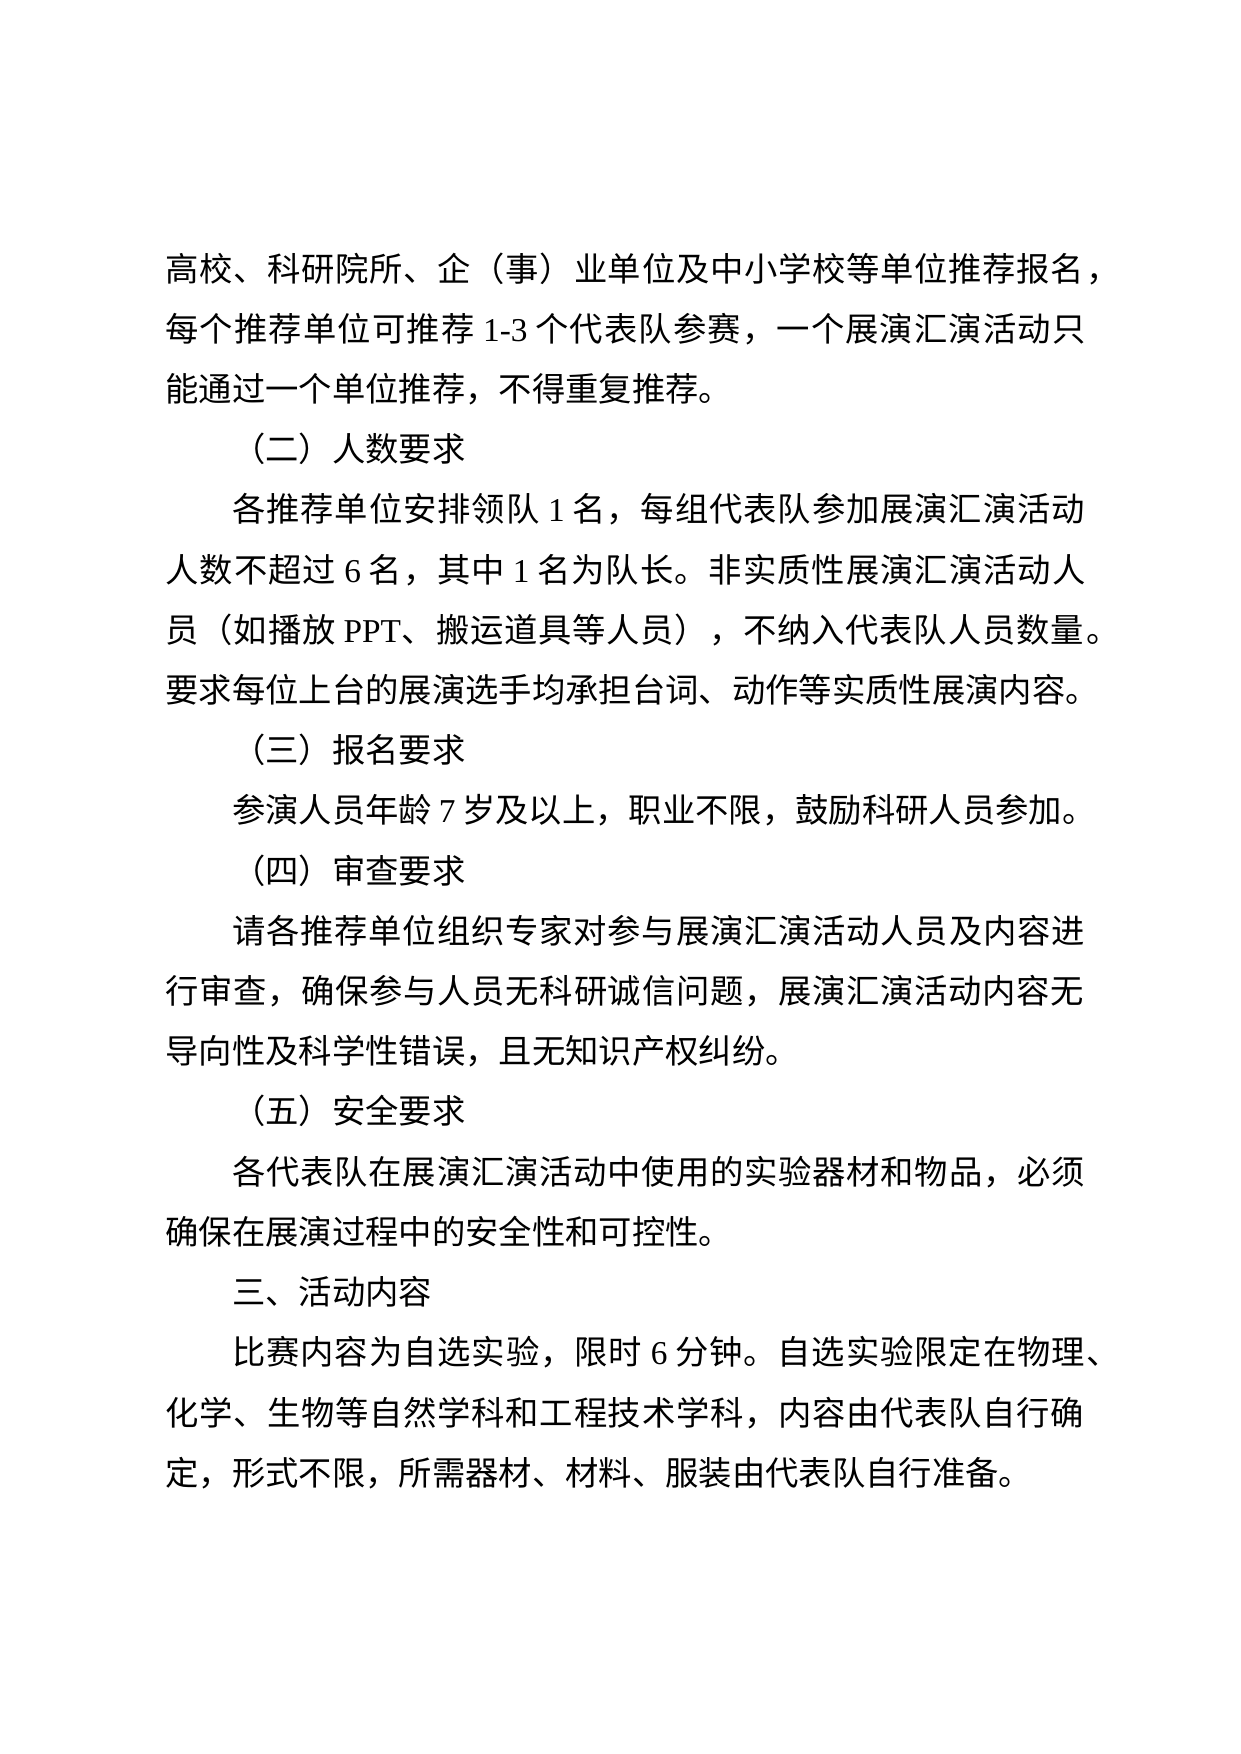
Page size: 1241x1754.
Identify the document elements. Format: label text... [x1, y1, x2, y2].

text 比赛内容为自选实验，限时6分钟。自选实验限定在物理、化学、生物等自然学科和工程技术学科，内容由代表队自行确定，形式不限，所需器材、材料、服装由代表队自行准备。 [165, 1317, 1087, 1497]
text 各推荐单位安排领队1名，每组代表队参加展演汇演活动人数不超过6名，其中1名为队长。非实质性展演汇演活动人员（如播放PPT、搬运道具等人员），不纳入代表队人员数量。要求每位上台的展演选手均承担台词、动作等实质性展演内容。 [165, 474, 1087, 714]
text （五）安全要求 [165, 1076, 1087, 1136]
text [165, 233, 1087, 413]
text 请各推荐单位组织专家对参与展演汇演活动人员及内容进行审查，确保参与人员无科研诚信问题，展演汇演活动内容无导向性及科学性错误，且无知识产权纠纷。 [165, 895, 1087, 1076]
text （二）人数要求 [165, 413, 1087, 474]
text （三）报名要求 [165, 714, 1087, 775]
text （四）审查要求 [165, 835, 1087, 895]
text 各代表队在展演汇演活动中使用的实验器材和物品，必须确保在展演过程中的安全性和可控性。 [165, 1136, 1087, 1256]
text 三、活动内容 [165, 1256, 1087, 1317]
text 参演人员年龄7岁及以上，职业不限，鼓励科研人员参加。 [165, 775, 1087, 835]
